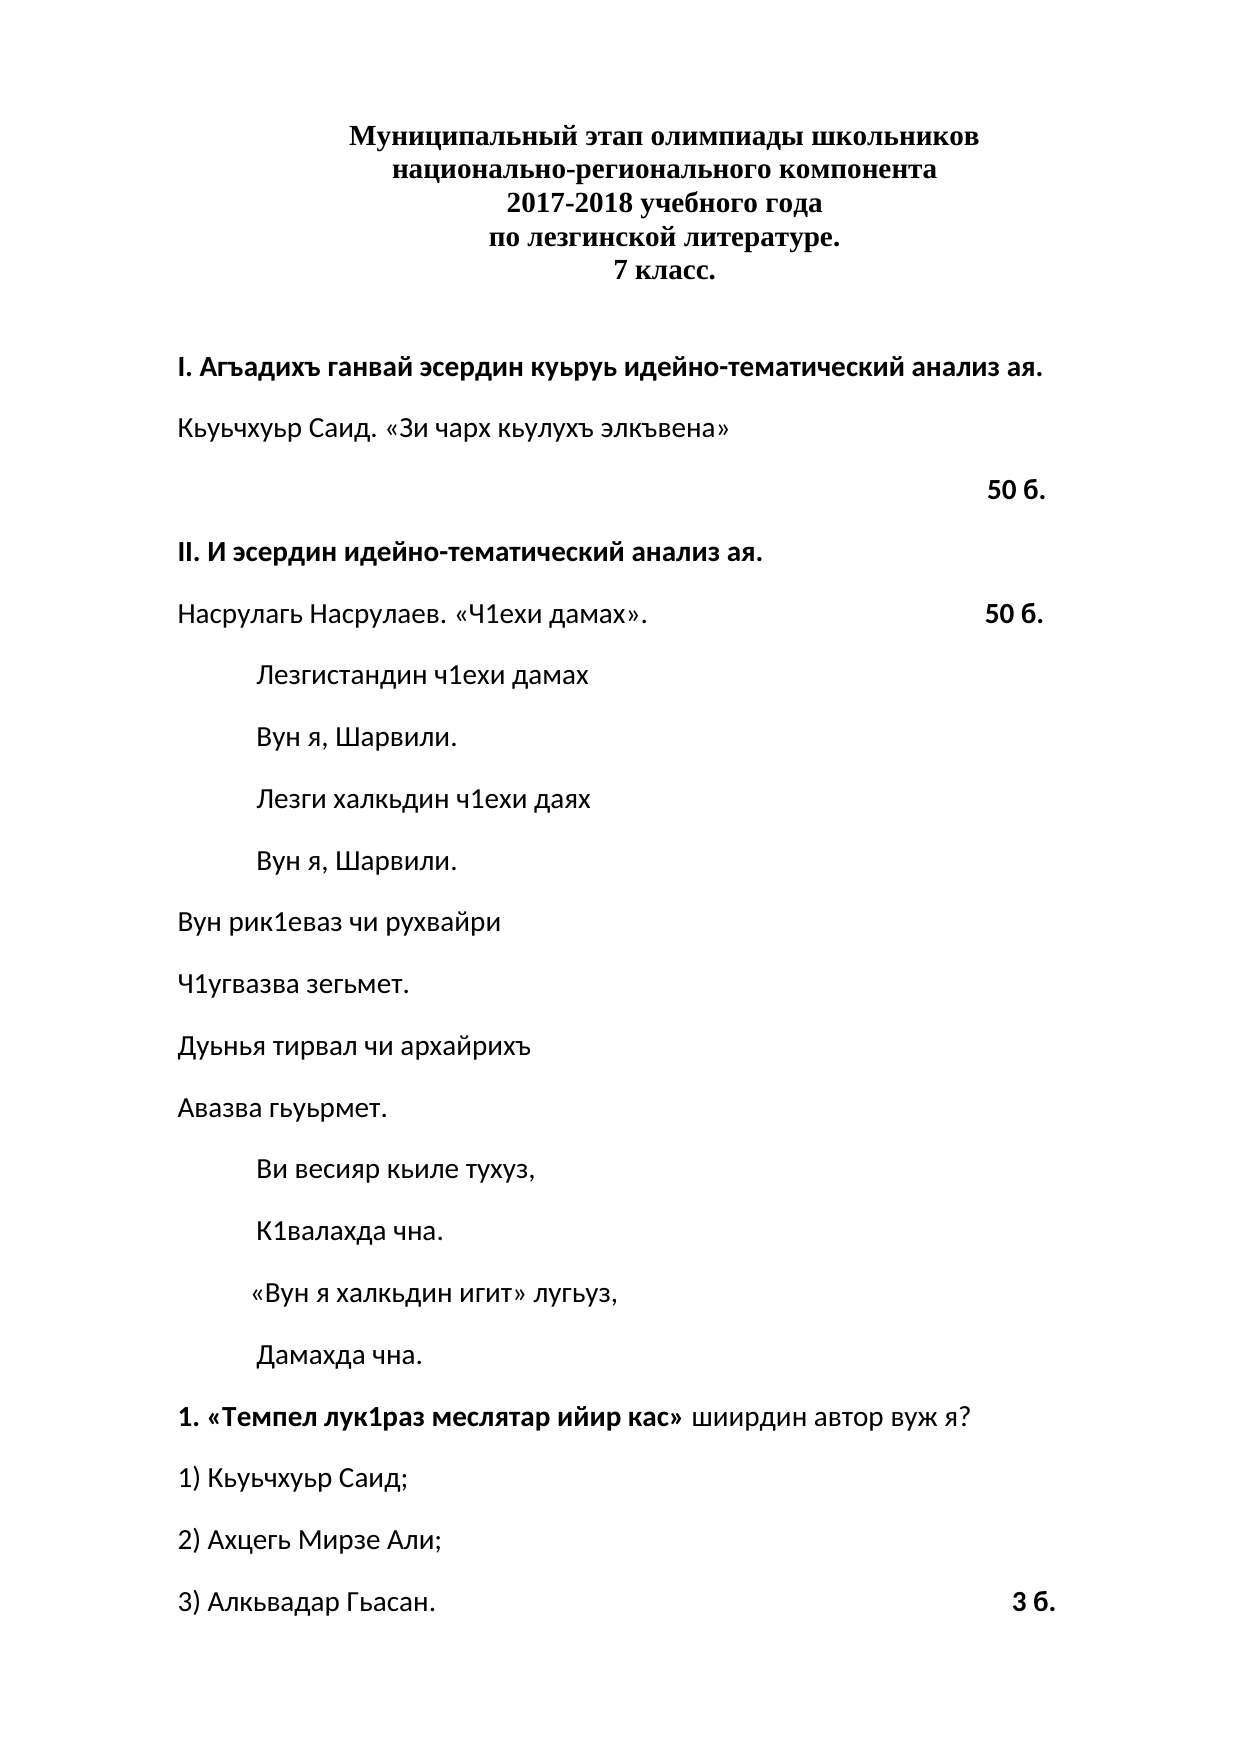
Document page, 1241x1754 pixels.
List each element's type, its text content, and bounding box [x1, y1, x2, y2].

text Муниципальный этап олимпиады школьников [177, 118, 1152, 152]
text Ч1угвазва зегьмет. [177, 965, 1152, 1001]
text Насрулагь Насрулаев. «Ч1ехи дамах». 50 б. [177, 595, 1152, 630]
text Лезгистандин ч1ехи дамах [177, 656, 1152, 692]
text «Вун я халкьдин игит» лугьуз, [177, 1274, 1152, 1310]
text Вун я, Шарвили. [177, 842, 1152, 877]
text II. И эсердин идейно-тематический анализ ая. [177, 533, 1152, 568]
text 1. «Темпел лук1раз меслятар ийир кас» шиирдин автор вуж я? [177, 1398, 1152, 1433]
text К1валахда чна. [177, 1212, 1152, 1248]
text Кьуьчхуьр Саид. «Зи чарх кьулухъ элкъвена» [177, 409, 1152, 445]
text 1) Кьуьчхуьр Саид; [177, 1459, 1152, 1495]
text 2) Ахцегь Мирзе Али; [177, 1521, 1152, 1557]
text Дамахда чна. [177, 1336, 1152, 1372]
text Лезги халкьдин ч1ехи даях [177, 780, 1152, 816]
text I. Агъадихъ ганвай эсердин куьруь идейно-тематический анализ ая. [177, 348, 1152, 383]
text Вун рик1еваз чи рухвайри [177, 903, 1152, 939]
text по лезгинской литературе. [177, 219, 1152, 252]
text Ви весияр кьиле тухуз, [177, 1151, 1152, 1186]
text национально-регионального компонента [177, 152, 1152, 185]
text 2017-2018 учебного года [177, 185, 1152, 219]
text 7 класс. [177, 252, 1152, 286]
text 50 б. [177, 471, 1152, 507]
text Дуьнья тирвал чи архайрихъ [177, 1027, 1152, 1063]
text Авазва гьуьрмет. [177, 1089, 1152, 1124]
text Вун я, Шарвили. [177, 718, 1152, 754]
text 3) Алкьвадар Гьасан. 3 б. [177, 1583, 1152, 1619]
